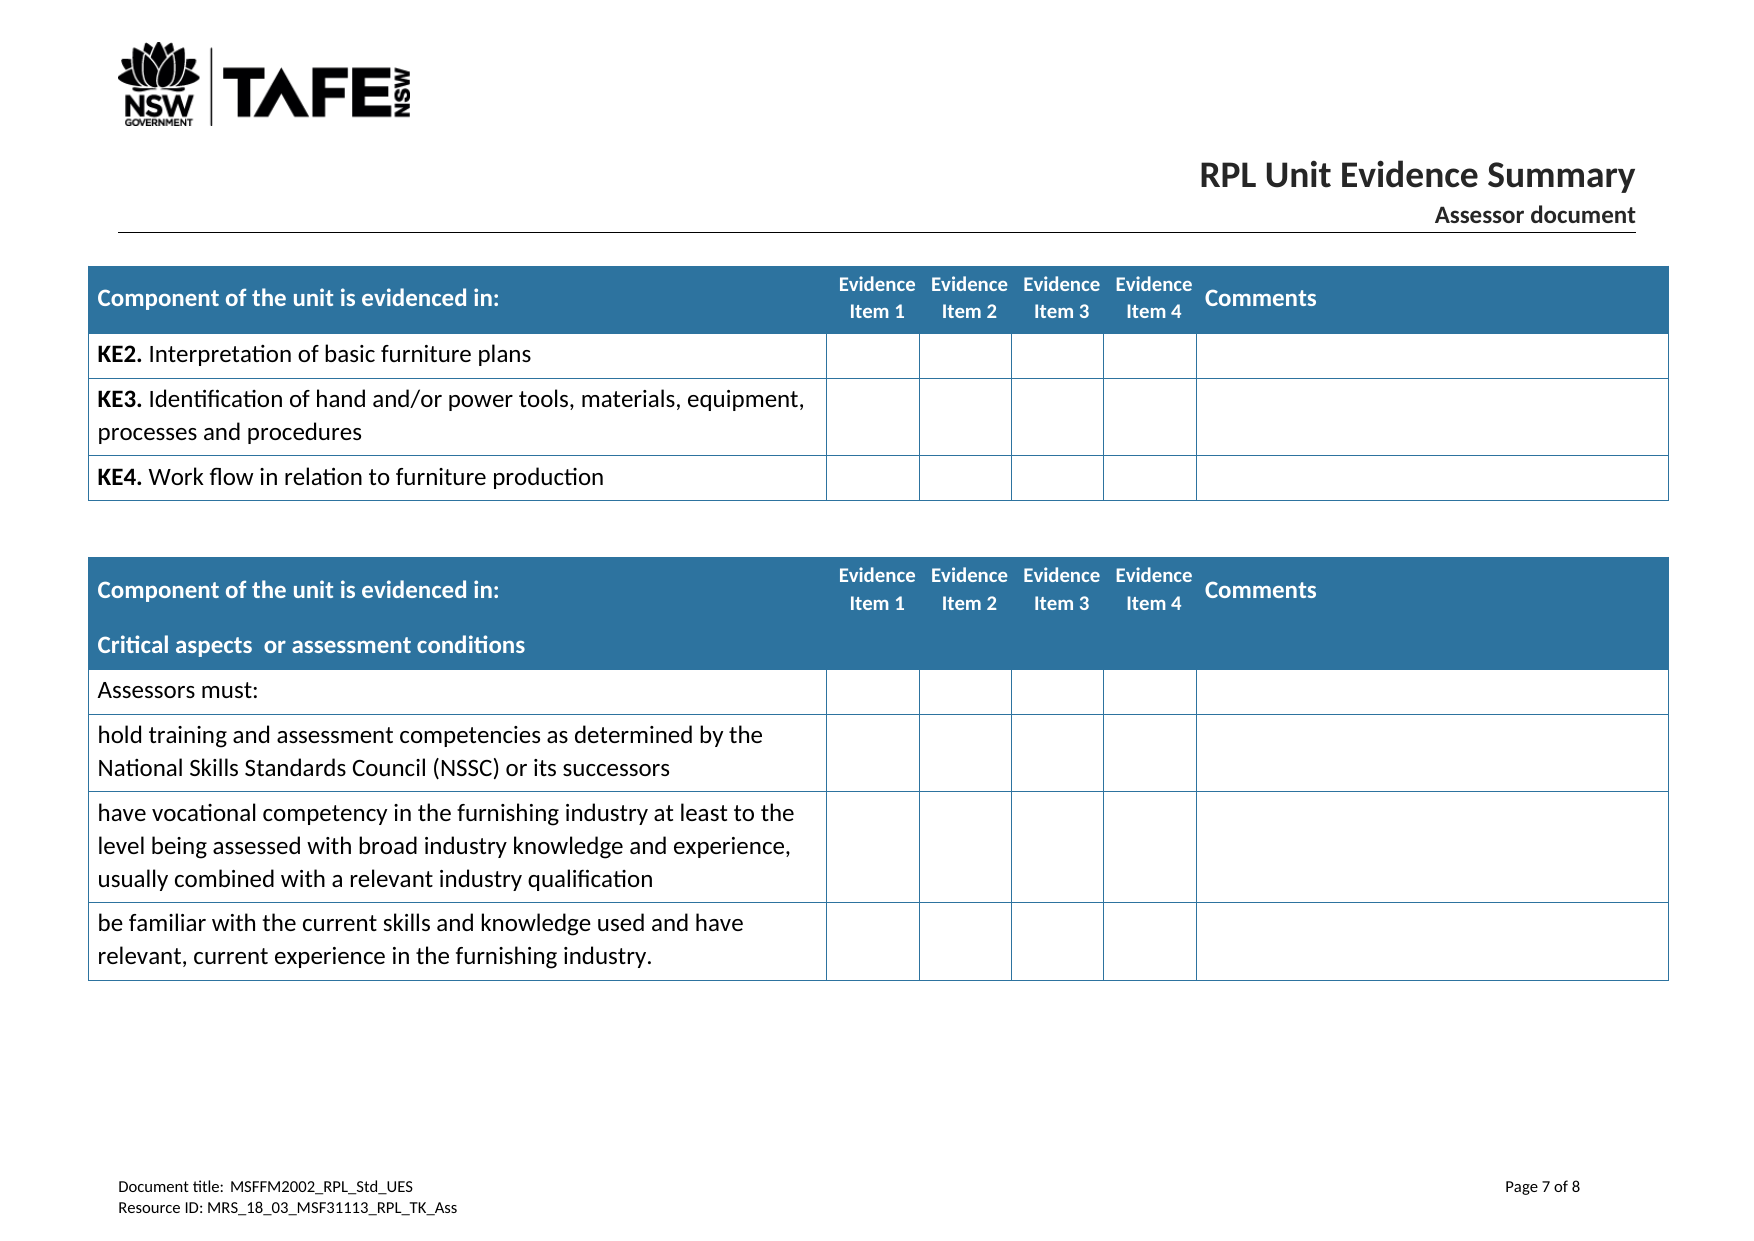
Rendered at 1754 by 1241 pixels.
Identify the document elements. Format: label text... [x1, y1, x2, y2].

table_cell [827, 456, 919, 500]
picture [118, 42, 410, 126]
table_cell [1197, 379, 1668, 455]
table_cell [1012, 379, 1103, 455]
table_cell [920, 715, 1011, 791]
table_cell [920, 670, 1011, 713]
table_header Evidence Item 2 [920, 267, 1011, 333]
table_header Evidence Item 4 [1104, 267, 1196, 333]
table_header Evidence Item 3 [1012, 558, 1103, 624]
table_cell be familiar with the current skills and knowledge used and have relevant, current experience in the furnishing industry. [89, 903, 826, 979]
table_cell [1104, 715, 1196, 791]
table_cell [1104, 792, 1196, 902]
table_cell [1197, 670, 1668, 713]
table_cell [827, 903, 919, 979]
table_cell [827, 715, 919, 791]
table_cell KE2. Interpretation of basic furniture plans [89, 334, 826, 377]
table_header Evidence Item 3 [1012, 267, 1103, 333]
table_cell hold training and assessment competencies as determined by the National Skills Standards Council (NSSC) or its successors [89, 715, 826, 791]
table_cell [1012, 670, 1103, 713]
table_cell KE4. Work flow in relation to furniture production [89, 456, 826, 500]
table_header Evidence Item 1 [827, 267, 919, 333]
table_cell [1197, 334, 1668, 377]
table_cell [920, 456, 1011, 500]
table_cell [1012, 456, 1103, 500]
table_header Component of the unit is evidenced in: [89, 267, 826, 333]
table_cell [1197, 903, 1668, 979]
table_cell [1104, 379, 1196, 455]
table_cell [1197, 792, 1668, 902]
table_cell [920, 903, 1011, 979]
table_cell have vocational competency in the furnishing industry at least to the level being assessed with broad industry knowledge and experience, usually combined with a relevant industry qualification [89, 792, 826, 902]
table_cell [920, 379, 1011, 455]
table_cell KE3. Identification of hand and/or power tools, materials, equipment, processes and procedures [89, 379, 826, 455]
table_cell [1012, 715, 1103, 791]
table_cell Critical aspects or assessment conditions [89, 625, 1668, 669]
table_cell Assessors must: [89, 670, 826, 713]
table_cell [1104, 903, 1196, 979]
table_cell [1104, 670, 1196, 713]
table_header Evidence Item 1 [827, 558, 919, 624]
table_cell [827, 792, 919, 902]
table_cell [1012, 334, 1103, 377]
table_cell [1012, 903, 1103, 979]
table_cell [920, 334, 1011, 377]
table_header Evidence Item 2 [920, 558, 1011, 624]
table_header Component of the unit is evidenced in: [89, 558, 826, 624]
table_cell [1104, 456, 1196, 500]
table_header Comments [1197, 558, 1668, 624]
table_cell [827, 670, 919, 713]
table_cell [920, 792, 1011, 902]
table_header Comments [1197, 267, 1668, 333]
table_cell [1104, 334, 1196, 377]
table_cell [1012, 792, 1103, 902]
table_cell [1197, 456, 1668, 500]
table_cell [827, 334, 919, 377]
table_header Evidence Item 4 [1104, 558, 1196, 624]
table_cell [827, 379, 919, 455]
table_cell [1197, 715, 1668, 791]
